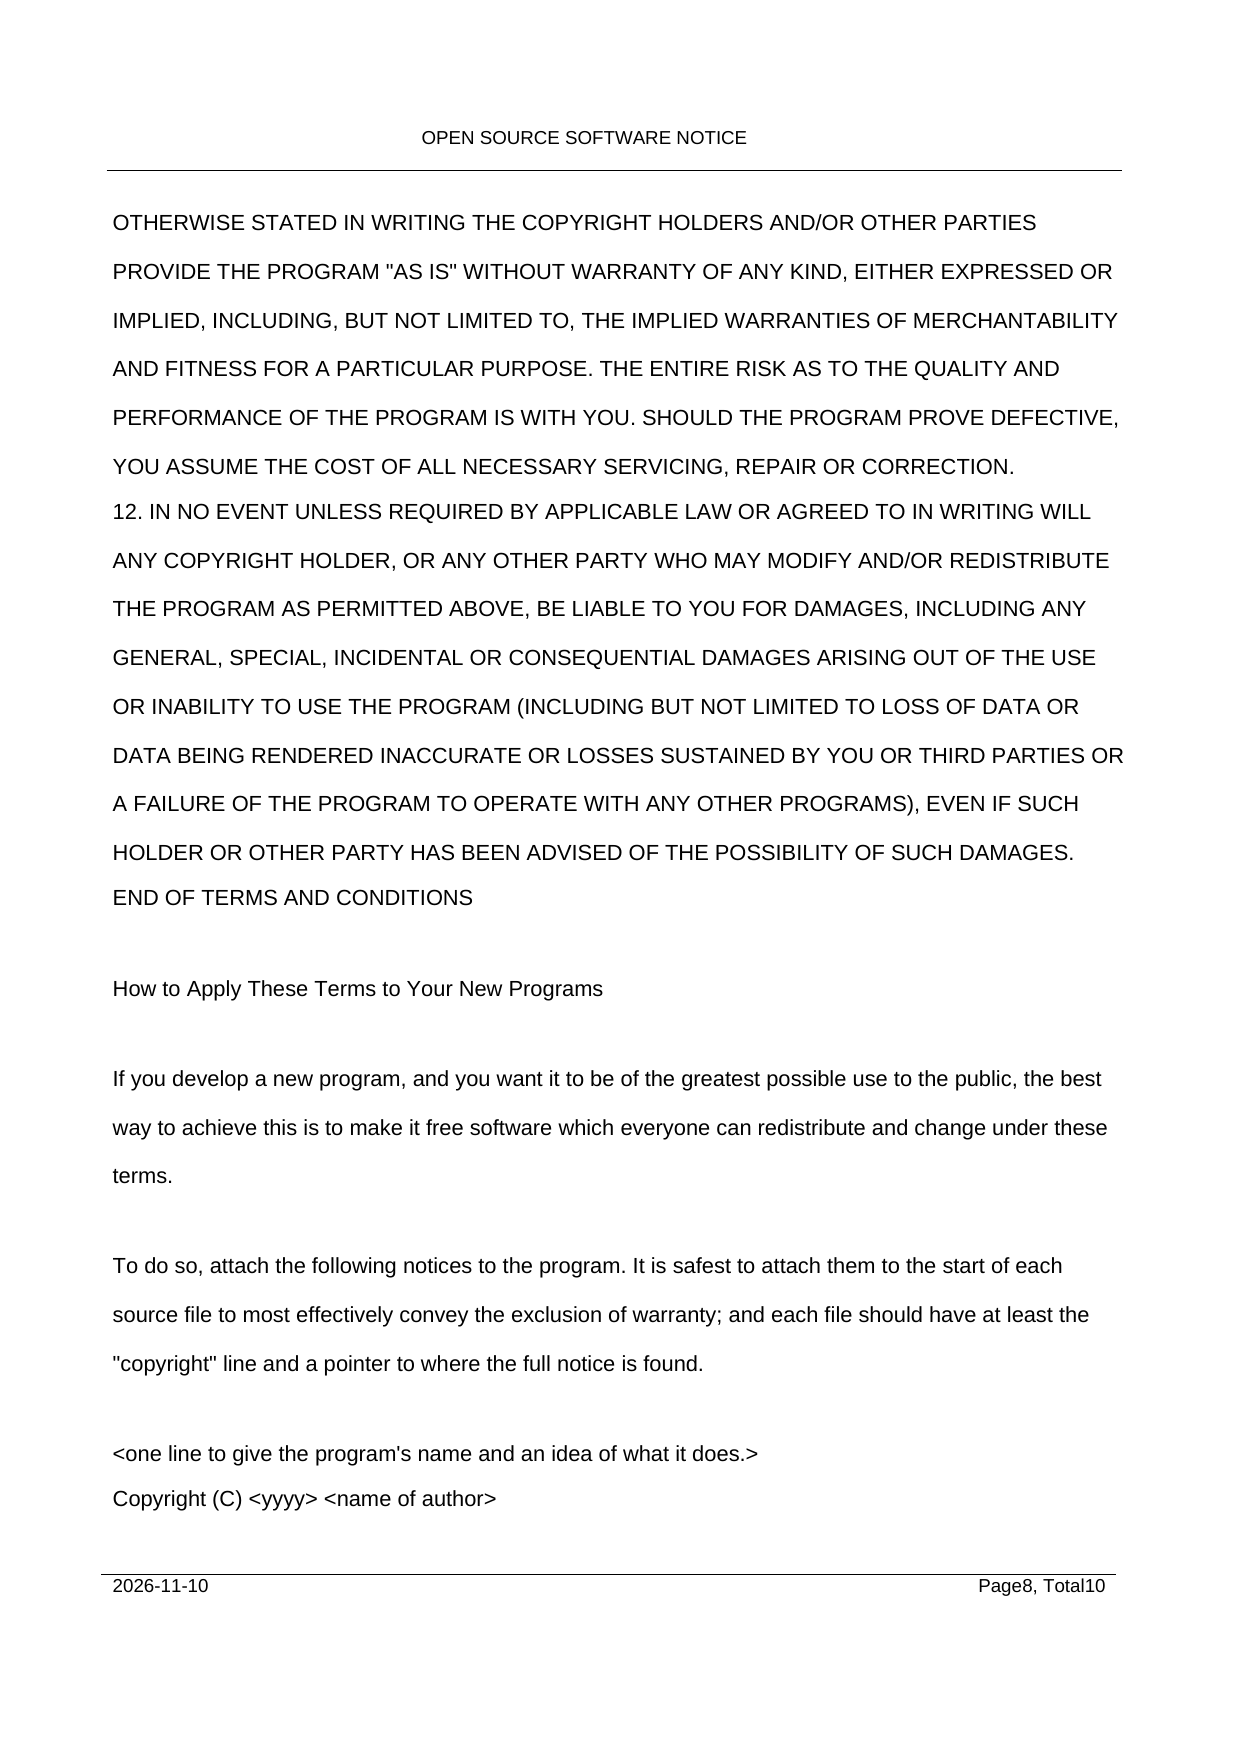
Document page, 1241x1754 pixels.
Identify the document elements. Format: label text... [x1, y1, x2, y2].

text How to Apply These Terms to Your New Programs [112, 972, 1128, 1004]
text To do so, attach the following notices to the program. It is safest to attach them to the start of each source file to most effectively convey the exclusion of warranty; and each file should have at least the "copyright" line and a pointer to where the full notice is found. [112, 1250, 1128, 1380]
text END OF TERMS AND CONDITIONS [112, 882, 1128, 914]
text 12. IN NO EVENT UNLESS REQUIRED BY APPLICABLE LAW OR AGREED TO IN WRITING WILL ANY COPYRIGHT HOLDER, OR ANY OTHER PARTY WHO MAY MODIFY AND/OR REDISTRIBUTE THE PROGRAM AS PERMITTED ABOVE, BE LIABLE TO YOU FOR DAMAGES, INCLUDING ANY GENERAL, SPECIAL, INCIDENTAL OR CONSEQUENTIAL DAMAGES ARISING OUT OF THE USE OR INABILITY TO USE THE PROGRAM (INCLUDING BUT NOT LIMITED TO LOSS OF DATA OR DATA BEING RENDERED INACCURATE OR LOSSES SUSTAINED BY YOU OR THIRD PARTIES OR A FAILURE OF THE PROGRAM TO OPERATE WITH ANY OTHER PROGRAMS), EVEN IF SUCH HOLDER OR OTHER PARTY HAS BEEN ADVISED OF THE POSSIBILITY OF SUCH DAMAGES. [112, 495, 1128, 869]
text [112, 206, 1128, 483]
text <one line to give the program's name and an idea of what it does.> [112, 1437, 1128, 1470]
text Copyright (C) <yyyy> <name of author> [112, 1482, 1128, 1515]
text If you develop a new program, and you want it to be of the greatest possible use to the public, the best way to achieve this is to make it free software which everyone can redistribute and change under these terms. [112, 1062, 1128, 1192]
